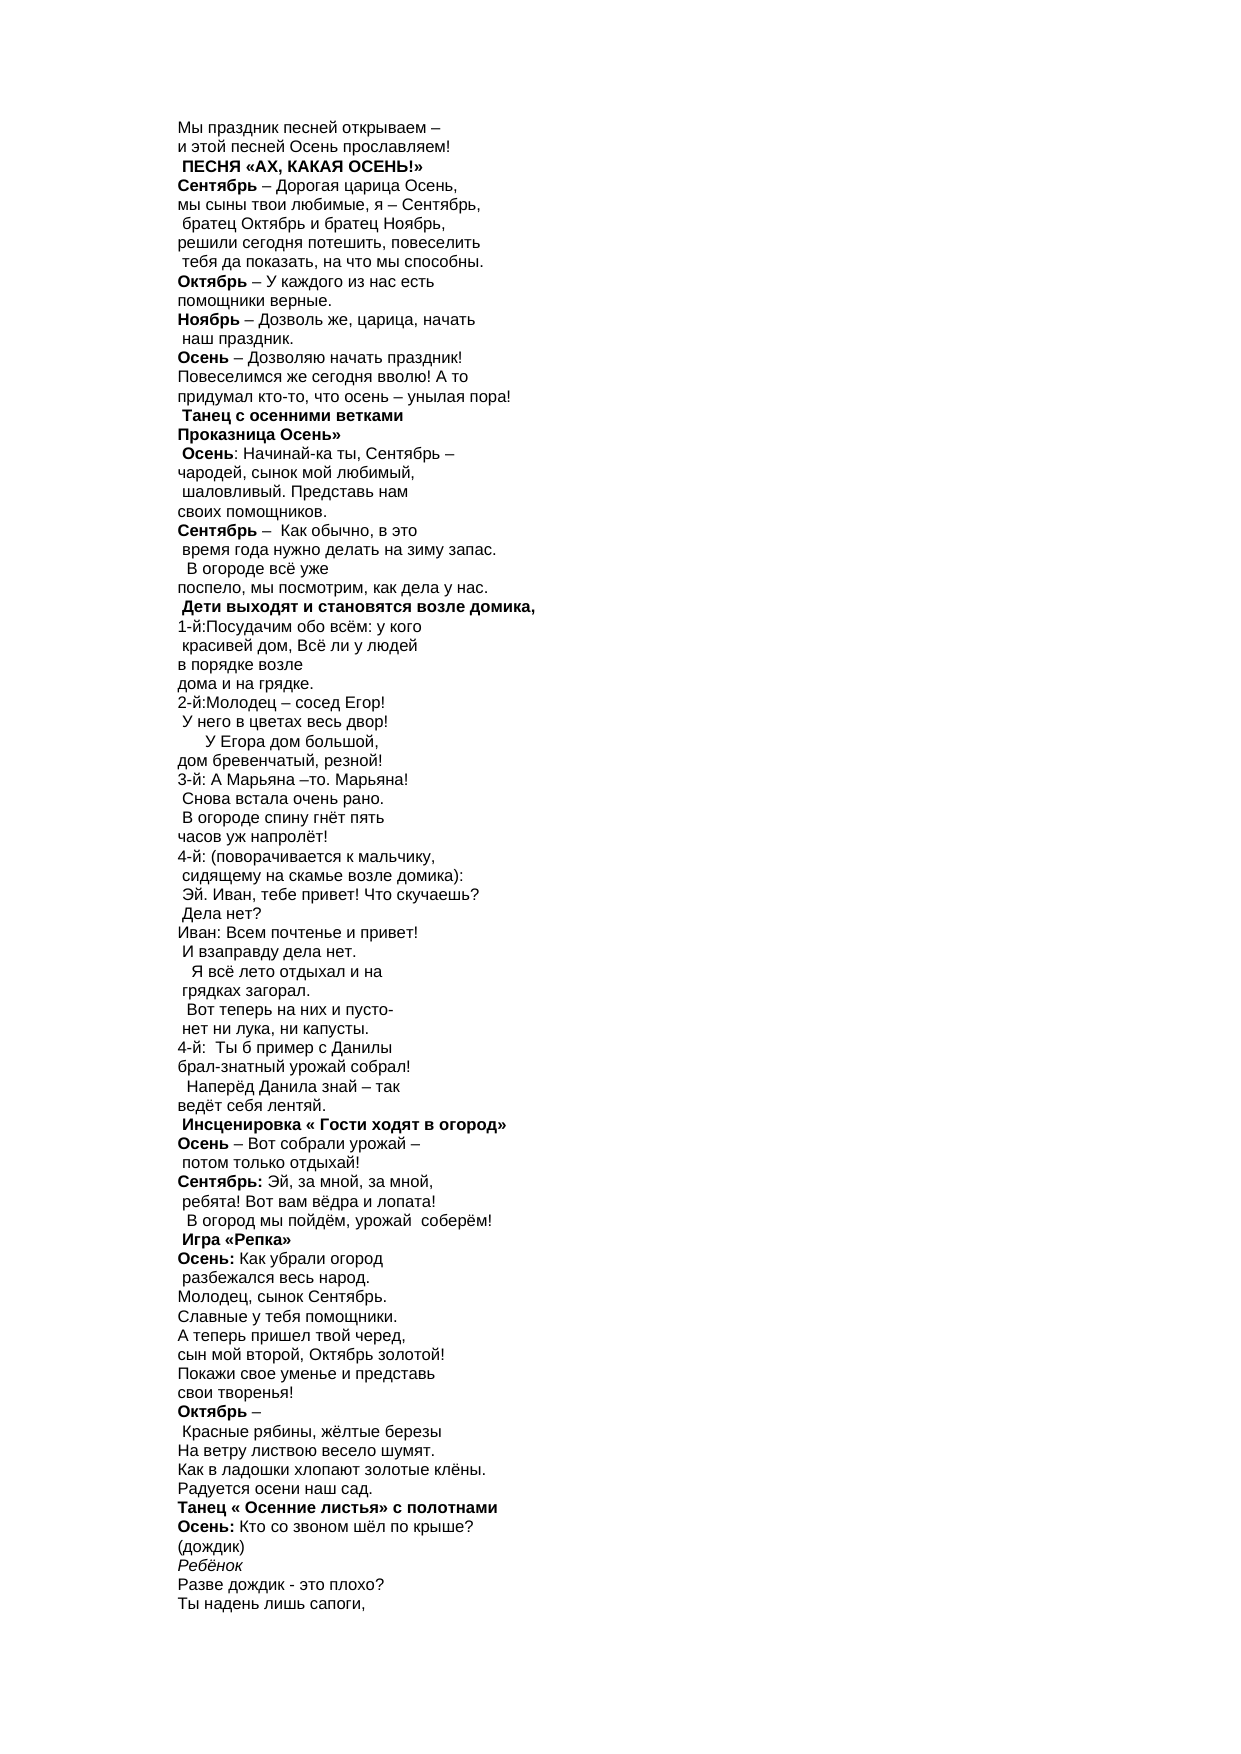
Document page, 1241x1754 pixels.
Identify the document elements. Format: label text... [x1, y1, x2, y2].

text Славные у тебя помощники. [177, 1306, 1152, 1326]
text сын мой второй, Октябрь золотой! [177, 1345, 1152, 1364]
text 4-й: (поворачивается к мальчику, [177, 846, 1152, 866]
text наш праздник. [177, 329, 1152, 348]
text Инсценировка « Гости ходят в огород» [177, 1115, 1152, 1134]
text ребята! Вот вам вёдра и лопата! [177, 1191, 1152, 1211]
text красивей дом, Всё ли у людей [177, 636, 1152, 655]
text разбежался весь народ. Молодец, сынок Сентябрь. [177, 1268, 1152, 1306]
text Танец « Осенние листья» с полотнами [177, 1498, 1152, 1517]
text (дождик) [177, 1536, 1152, 1556]
text ведёт себя лентяй. [177, 1096, 1152, 1115]
text Ребёнок Разве дождик - это плохо? Ты надень лишь сапоги, И не только по дорогам, А по лужицам беги. [242, 1556, 1152, 1613]
text Танец с осенними ветками [177, 406, 1152, 425]
text У Егора дом большой, [177, 731, 1152, 751]
text в порядке возле [177, 655, 1152, 674]
text Дети выходят и становятся возле домика, [177, 597, 1152, 616]
text В огороде всё уже [177, 559, 1152, 578]
text Наперёд Данила знай – так [177, 1076, 1152, 1096]
text 4-й: Ты б пример с Данилы [177, 1038, 1152, 1057]
text Мы праздник песней открываем – и этой песней Осень прославляем! [177, 118, 1152, 156]
text придумал кто-то, что осень – унылая пора! [177, 386, 1152, 406]
text Снова встала очень рано. [177, 789, 1152, 808]
text Осень – Вот собрали урожай – [177, 1134, 1152, 1153]
text Эй. Иван, тебе привет! Что скучаешь? [177, 885, 1152, 904]
text сидящему на скамье возле домика): [177, 866, 1152, 885]
text потом только отдыхай! [177, 1153, 1152, 1172]
text поспело, мы посмотрим, как дела у нас. [177, 578, 1152, 597]
text шаловливый. Представь нам [177, 482, 1152, 501]
text Сентябрь: Эй, за мной, за мной, [177, 1172, 1152, 1191]
text Дела нет? [177, 904, 1152, 923]
text решили сегодня потешить, повеселить [177, 233, 1152, 252]
text Осень: Как убрали огород [177, 1249, 1152, 1268]
text В огороде спину гнёт пять [177, 808, 1152, 827]
text Осень: Кто со звоном шёл по крыше? [177, 1517, 1152, 1536]
text И взаправду дела нет. [177, 942, 1152, 961]
text своих помощников. Сентябрь – Как обычно, в это [177, 501, 1152, 540]
text нет ни лука, ни капусты. [177, 1019, 1152, 1038]
text ПЕСНЯ «АХ, КАКАЯ ОСЕНЬ!» [177, 156, 1152, 176]
text время года нужно делать на зиму запас. [177, 540, 1152, 559]
text 3-й: А Марьяна –то. Марьяна! [177, 770, 1152, 789]
text тебя да показать, на что мы способны. Октябрь – У каждого из нас есть [177, 252, 1152, 291]
text А теперь пришел твой черед, [177, 1326, 1152, 1345]
text дома и на грядке. [177, 674, 1152, 693]
text грядках загорал. [177, 981, 1152, 1000]
text Проказница Осень» [177, 425, 1152, 444]
text В огород мы пойдём, урожай соберём! [177, 1211, 1152, 1230]
text дом бревенчатый, резной! [177, 751, 1152, 770]
text братец Октябрь и братец Ноябрь, [177, 214, 1152, 233]
text Осень – Дозволяю начать праздник! Повеселимся же сегодня вволю! А то [177, 348, 1152, 386]
text чародей, сынок мой любимый, [177, 463, 1152, 482]
text 1-й:Посудачим обо всём: у кого [177, 616, 1152, 636]
text Я всё лето отдыхал и на [177, 961, 1152, 981]
text Покажи свое уменье и представь [177, 1364, 1152, 1383]
text Осень: Начинай-ка ты, Сентябрь – [177, 444, 1152, 463]
text У него в цветах весь двор! [177, 712, 1152, 731]
text Игра «Репка» [177, 1230, 1152, 1249]
text мы сыны твои любимые, я – Сентябрь, [177, 195, 1152, 214]
text 2-й:Молодец – сосед Егор! [177, 693, 1152, 712]
text помощники верные. Ноябрь – Дозволь же, царица, начать [177, 291, 1152, 329]
text часов уж напролёт! [177, 827, 1152, 846]
text Вот теперь на них и пусто- [177, 1000, 1152, 1019]
text Иван: Всем почтенье и привет! [177, 923, 1152, 942]
text Октябрь – Красные рябины, жёлтые березы На ветру листвою весело шумят. Как в ладошки хлопают золотые клёны. Радуется осени наш сад. [177, 1402, 1152, 1498]
text свои творенья! [177, 1383, 1152, 1402]
text брал-знатный урожай собрал! [177, 1057, 1152, 1076]
text Сентябрь – Дорогая царица Осень, [177, 176, 1152, 195]
